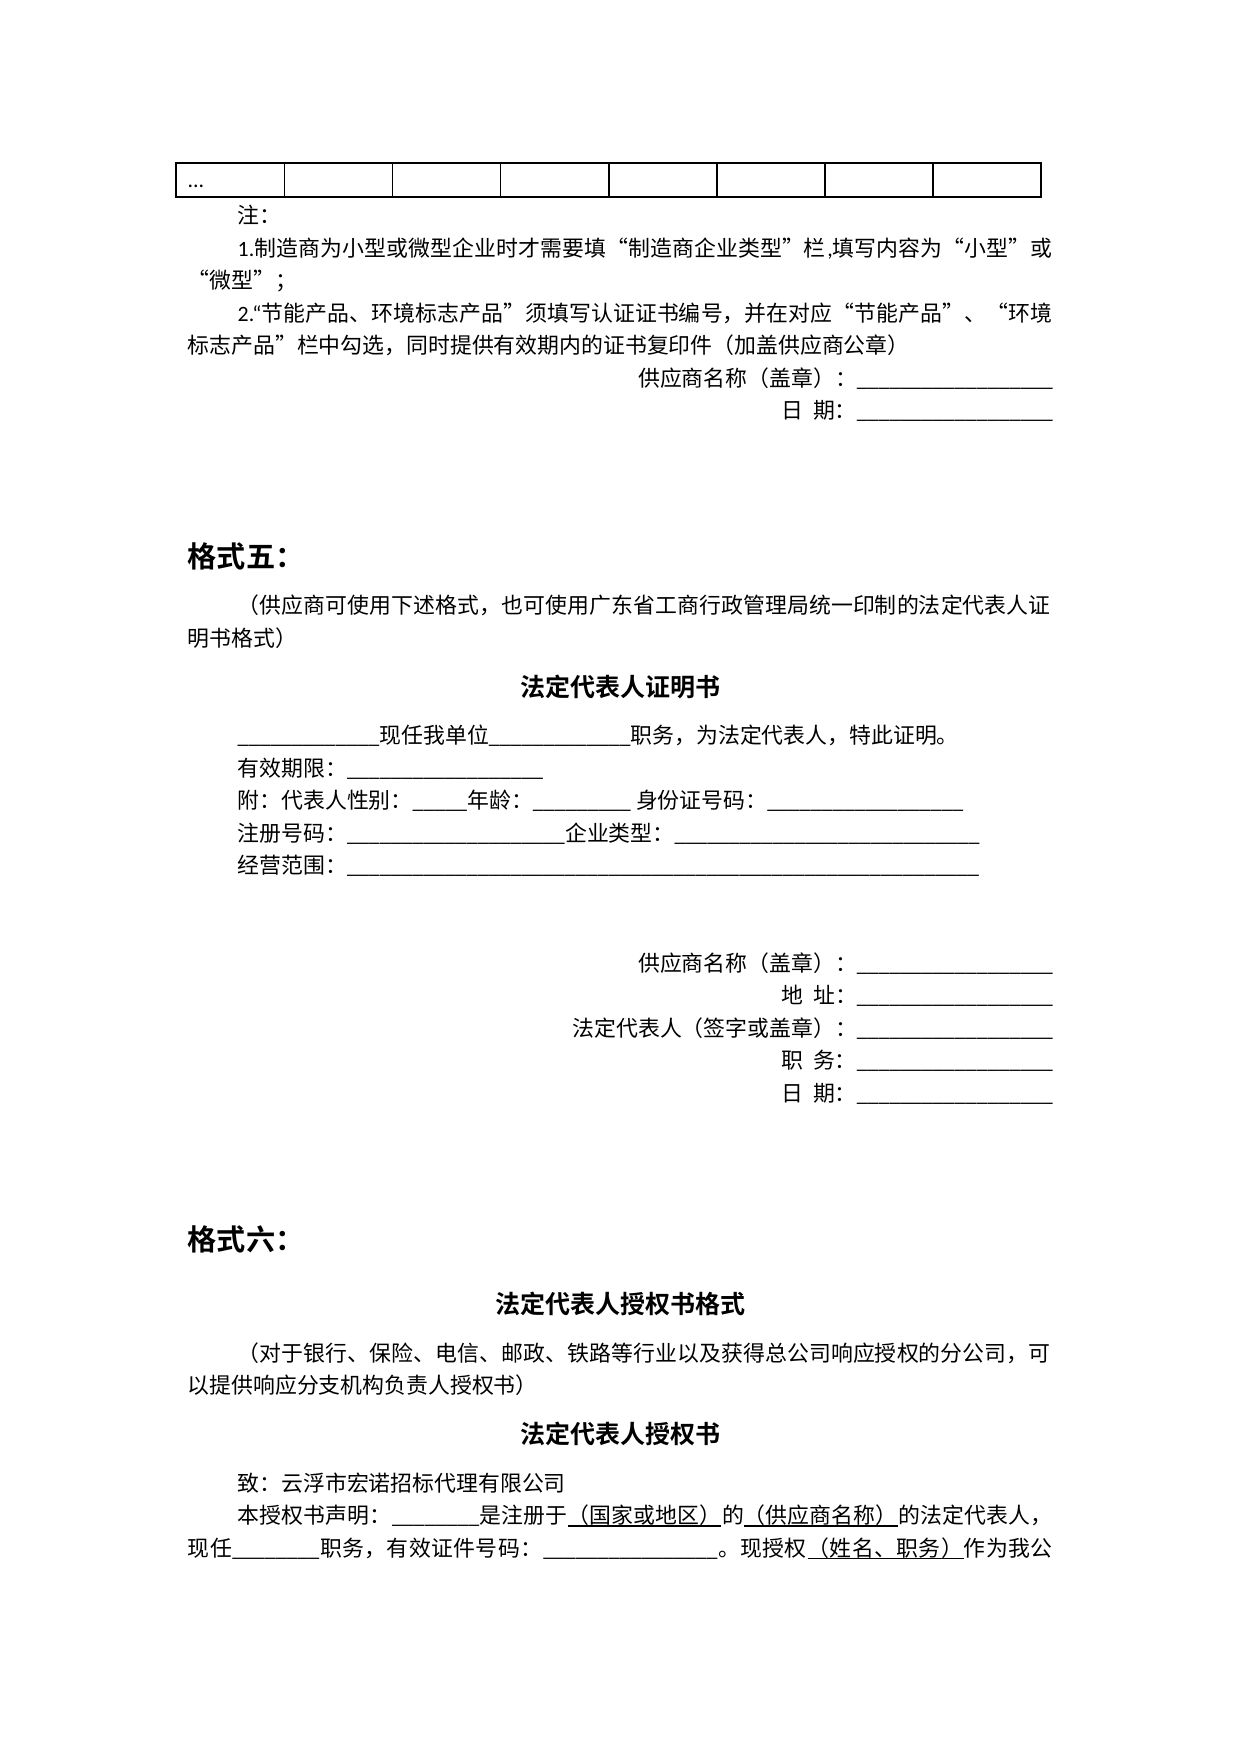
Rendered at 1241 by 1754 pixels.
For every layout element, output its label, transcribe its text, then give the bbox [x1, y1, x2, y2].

text 格式六： [187, 1205, 1053, 1270]
text 日 期：__________________ [187, 1075, 1053, 1108]
text 职 务：__________________ [187, 1043, 1053, 1075]
text 注： [187, 198, 1053, 230]
text 地 址：__________________ [187, 978, 1053, 1010]
text _____________现任我单位_____________职务，为法定代表人，特此证明。 [187, 718, 1053, 750]
text 注册号码：____________________企业类型：____________________________ [187, 815, 1053, 848]
text 供应商名称（盖章）：__________________ [187, 945, 1053, 978]
table_cell [826, 164, 932, 196]
table_cell [934, 164, 1040, 196]
table_cell [610, 164, 716, 196]
text 日 期：__________________ [187, 393, 1053, 425]
text 法定代表人授权书格式 [187, 1270, 1053, 1335]
text 法定代表人证明书 [187, 653, 1053, 718]
text （对于银行、保险、电信、邮政、铁路等行业以及获得总公司响应授权的分公司，可以提供响应分支机构负责人授权书） [187, 1335, 1053, 1400]
text 格式五： [187, 523, 1053, 588]
text 法定代表人（签字或盖章）：__________________ [187, 1010, 1053, 1043]
table_cell [718, 164, 824, 196]
table_cell ... [177, 164, 284, 196]
table_cell [285, 164, 392, 196]
text 法定代表人授权书 [187, 1400, 1053, 1465]
text 致：云浮市宏诺招标代理有限公司 [187, 1465, 1053, 1498]
text 附：代表人性别：_____年龄：_________ 身份证号码：__________________ [187, 783, 1053, 815]
text 有效期限：__________________ [187, 750, 1053, 783]
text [187, 1498, 1053, 1563]
text （供应商可使用下述格式，也可使用广东省工商行政管理局统一印制的法定代表人证明书格式） [187, 588, 1053, 653]
text 2.“节能产品、环境标志产品”须填写认证证书编号，并在对应“节能产品”、“环境标志产品”栏中勾选，同时提供有效期内的证书复印件（加盖供应商公章） [187, 295, 1053, 360]
table_cell [501, 164, 608, 196]
table_cell [393, 164, 500, 196]
text 经营范围：__________________________________________________________ [187, 848, 1053, 880]
text 1.制造商为小型或微型企业时才需要填“制造商企业类型”栏,填写内容为“小型”或“微型”； [187, 230, 1053, 295]
text 供应商名称（盖章）：__________________ [187, 360, 1053, 393]
